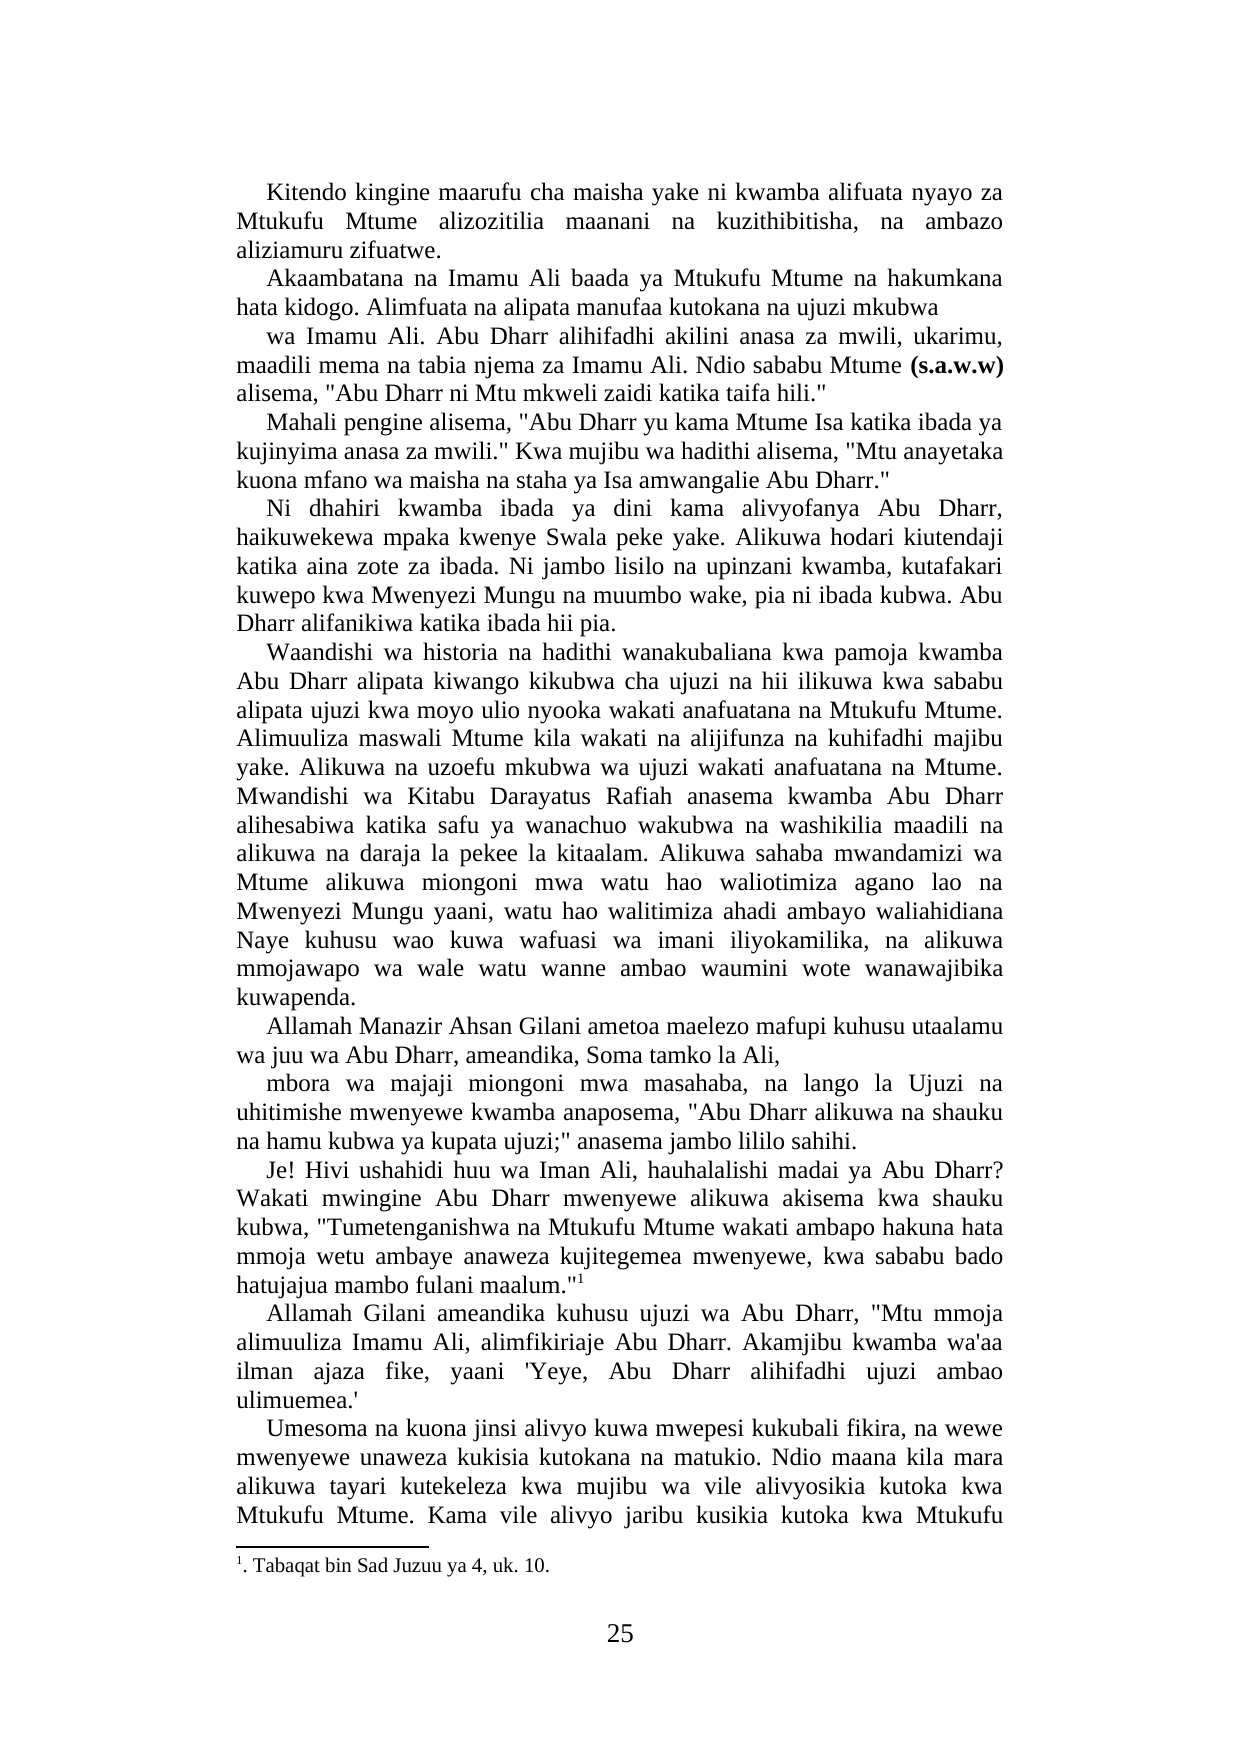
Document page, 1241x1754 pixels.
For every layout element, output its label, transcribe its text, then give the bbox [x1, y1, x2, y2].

text Allamah Gilani ameandika kuhusu ujuzi wa Abu Dharr, "Mtu mmoja alimuuliza Imamu Ali, alimfikiriaje Abu Dharr. Akamjibu kwamba wa'aa ilman ajaza fike, yaani 'Yeye, Abu Dharr alihifadhi ujuzi ambao ulimuemea.' [236, 1298, 1004, 1413]
text Mahali pengine alisema, "Abu Dharr yu kama Mtume Isa katika ibada ya kujinyima anasa za mwili." Kwa mujibu wa hadithi alisema, "Mtu anayetaka kuona mfano wa maisha na staha ya Isa amwangalie Abu Dharr." [236, 407, 1004, 493]
text wa Imamu Ali. Abu Dharr alihifadhi akilini anasa za mwili, ukarimu, maadili mema na tabia njema za Imamu Ali. Ndio sababu Mtume (s.a.w.w) alisema, "Abu Dharr ni Mtu mkweli zaidi katika taifa hili." [236, 321, 1004, 407]
text Allamah Manazir Ahsan Gilani ametoa maelezo mafupi kuhusu utaalamu wa juu wa Abu Dharr, ameandika, Soma tamko la Ali, [236, 1011, 1004, 1068]
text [236, 1413, 1004, 1528]
text Ni dhahiri kwamba ibada ya dini kama alivyofanya Abu Dharr, haikuwekewa mpaka kwenye Swala peke yake. Alikuwa hodari kiutendaji katika aina zote za ibada. Ni jambo lisilo na upinzani kwamba, kutafakari kuwepo kwa Mwenyezi Mungu na muumbo wake, pia ni ibada kubwa. Abu Dharr alifanikiwa katika ibada hii pia. [236, 493, 1004, 637]
text Kitendo kingine maarufu cha maisha yake ni kwamba alifuata nyayo za Mtukufu Mtume alizozitilia maanani na kuzithibitisha, na ambazo aliziamuru zifuatwe. [236, 177, 1004, 263]
text mbora wa majaji miongoni mwa masahaba, na lango la Ujuzi na uhitimishe mwenyewe kwamba anaposema, "Abu Dharr alikuwa na shauku na hamu kubwa ya kupata ujuzi;" anasema jambo lililo sahihi. [236, 1068, 1004, 1155]
text Waandishi wa historia na hadithi wanakubaliana kwa pamoja kwamba Abu Dharr alipata kiwango kikubwa cha ujuzi na hii ilikuwa kwa sababu alipata ujuzi kwa moyo ulio nyooka wakati anafuatana na Mtukufu Mtume. Alimuuliza maswali Mtume kila wakati na alijifunza na kuhifadhi majibu yake. Alikuwa na uzoefu mkubwa wa ujuzi wakati anafuatana na Mtume. Mwandishi wa Kitabu Darayatus Rafiah anasema kwamba Abu Dharr alihesabiwa katika safu ya wanachuo wakubwa na washikilia maadili na alikuwa na daraja la pekee la kitaalam. Alikuwa sahaba mwandamizi wa Mtume alikuwa miongoni mwa watu hao waliotimiza agano lao na Mwenyezi Mungu yaani, watu hao walitimiza ahadi ambayo waliahidiana Naye kuhusu wao kuwa wafuasi wa imani iliyokamilika, na alikuwa mmojawapo wa wale watu wanne ambao waumini wote wanawajibika kuwapenda. [236, 637, 1004, 1011]
text Akaambatana na Imamu Ali baada ya Mtukufu Mtume na hakumkana hata kidogo. Alimfuata na alipata manufaa kutokana na ujuzi mkubwa [236, 263, 1004, 321]
text Je! Hivi ushahidi huu wa Iman Ali, hauhalalishi madai ya Abu Dharr? Wakati mwingine Abu Dharr mwenyewe alikuwa akisema kwa shauku kubwa, "Tumetenganishwa na Mtukufu Mtume wakati ambapo hakuna hata mmoja wetu ambaye anaweza kujitegemea mwenyewe, kwa sababu bado hatujajua mambo fulani maalum." [236, 1155, 1004, 1298]
